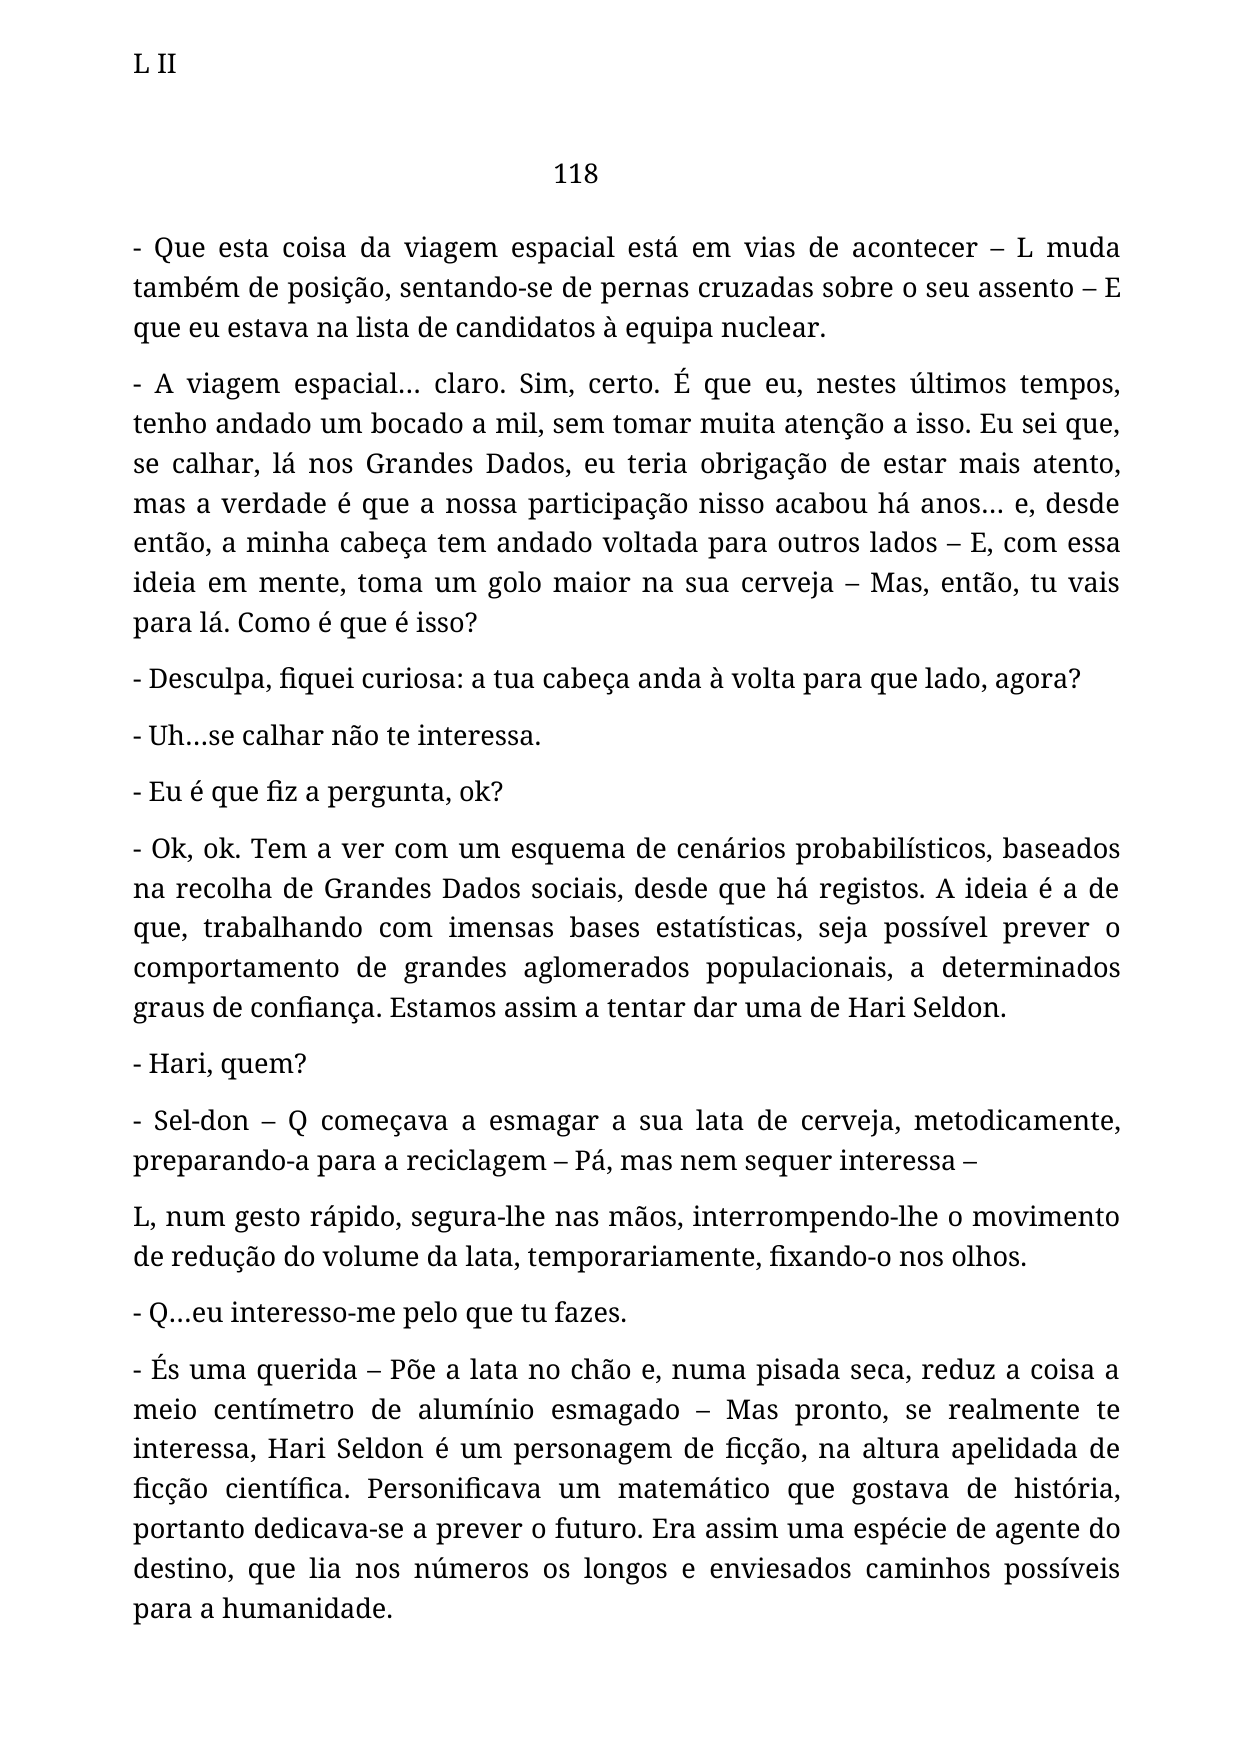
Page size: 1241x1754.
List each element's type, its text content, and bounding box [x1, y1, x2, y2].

text - Q…eu interesso-me pelo que tu fazes. [133, 1294, 1122, 1331]
text - Uh…se calhar não te interessa. [133, 716, 1122, 753]
text - Desculpa, fiquei curiosa: a tua cabeça anda à volta para que lado, agora? [133, 660, 1122, 697]
text - Eu é que fiz a pergunta, ok? [133, 773, 1122, 810]
text - A viagem espacial… claro. Sim, certo. É que eu, nestes últimos tempos, tenho andado um bocado a mil, sem tomar muita atenção a isso. Eu sei que, se calhar, lá nos Grandes Dados, eu teria obrigação de estar mais atento, mas a verdade é que a nossa participação nisso acabou há anos… e, desde então, a minha cabeça tem andado voltada para outros lados – E, com essa ideia em mente, toma um golo maior na sua cerveja – Mas, então, tu vais para lá. Como é que é isso? [133, 365, 1122, 640]
text - Ok, ok. Tem a ver com um esquema de cenários probabilísticos, baseados na recolha de Grandes Dados sociais, desde que há registos. A ideia é a de que, trabalhando com imensas bases estatísticas, seja possível prever o comportamento de grandes aglomerados populacionais, a determinados graus de confiança. Estamos assim a tentar dar uma de Hari Seldon. [133, 829, 1122, 1025]
text - Que esta coisa da viagem espacial está em vias de acontecer – L muda também de posição, sentando-se de pernas cruzadas sobre o seu assento – E que eu estava na lista de candidatos à equipa nuclear. [133, 229, 1122, 345]
text - Hari, quem? [133, 1045, 1122, 1082]
text - Sel-don – Q começava a esmagar a sua lata de cerveja, metodicamente, preparando-a para a reciclagem – Pá, mas nem sequer interessa – [133, 1101, 1122, 1178]
text L, num gesto rápido, segura-lhe nas mãos, interrompendo-lhe o movimento de redução do volume da lata, temporariamente, fixando-o nos olhos. [133, 1198, 1122, 1274]
text - És uma querida – Põe a lata no chão e, numa pisada seca, reduz a coisa a meio centímetro de alumínio esmagado – Mas pronto, se realmente te interessa, Hari Seldon é um personagem de ficção, na altura apelidada de ficção científica. Personificava um matemático que gostava de história, portanto dedicava-se a prever o futuro. Era assim uma espécie de agente do destino, que lia nos números os longos e enviesados caminhos possíveis para a humanidade. [133, 1350, 1122, 1626]
